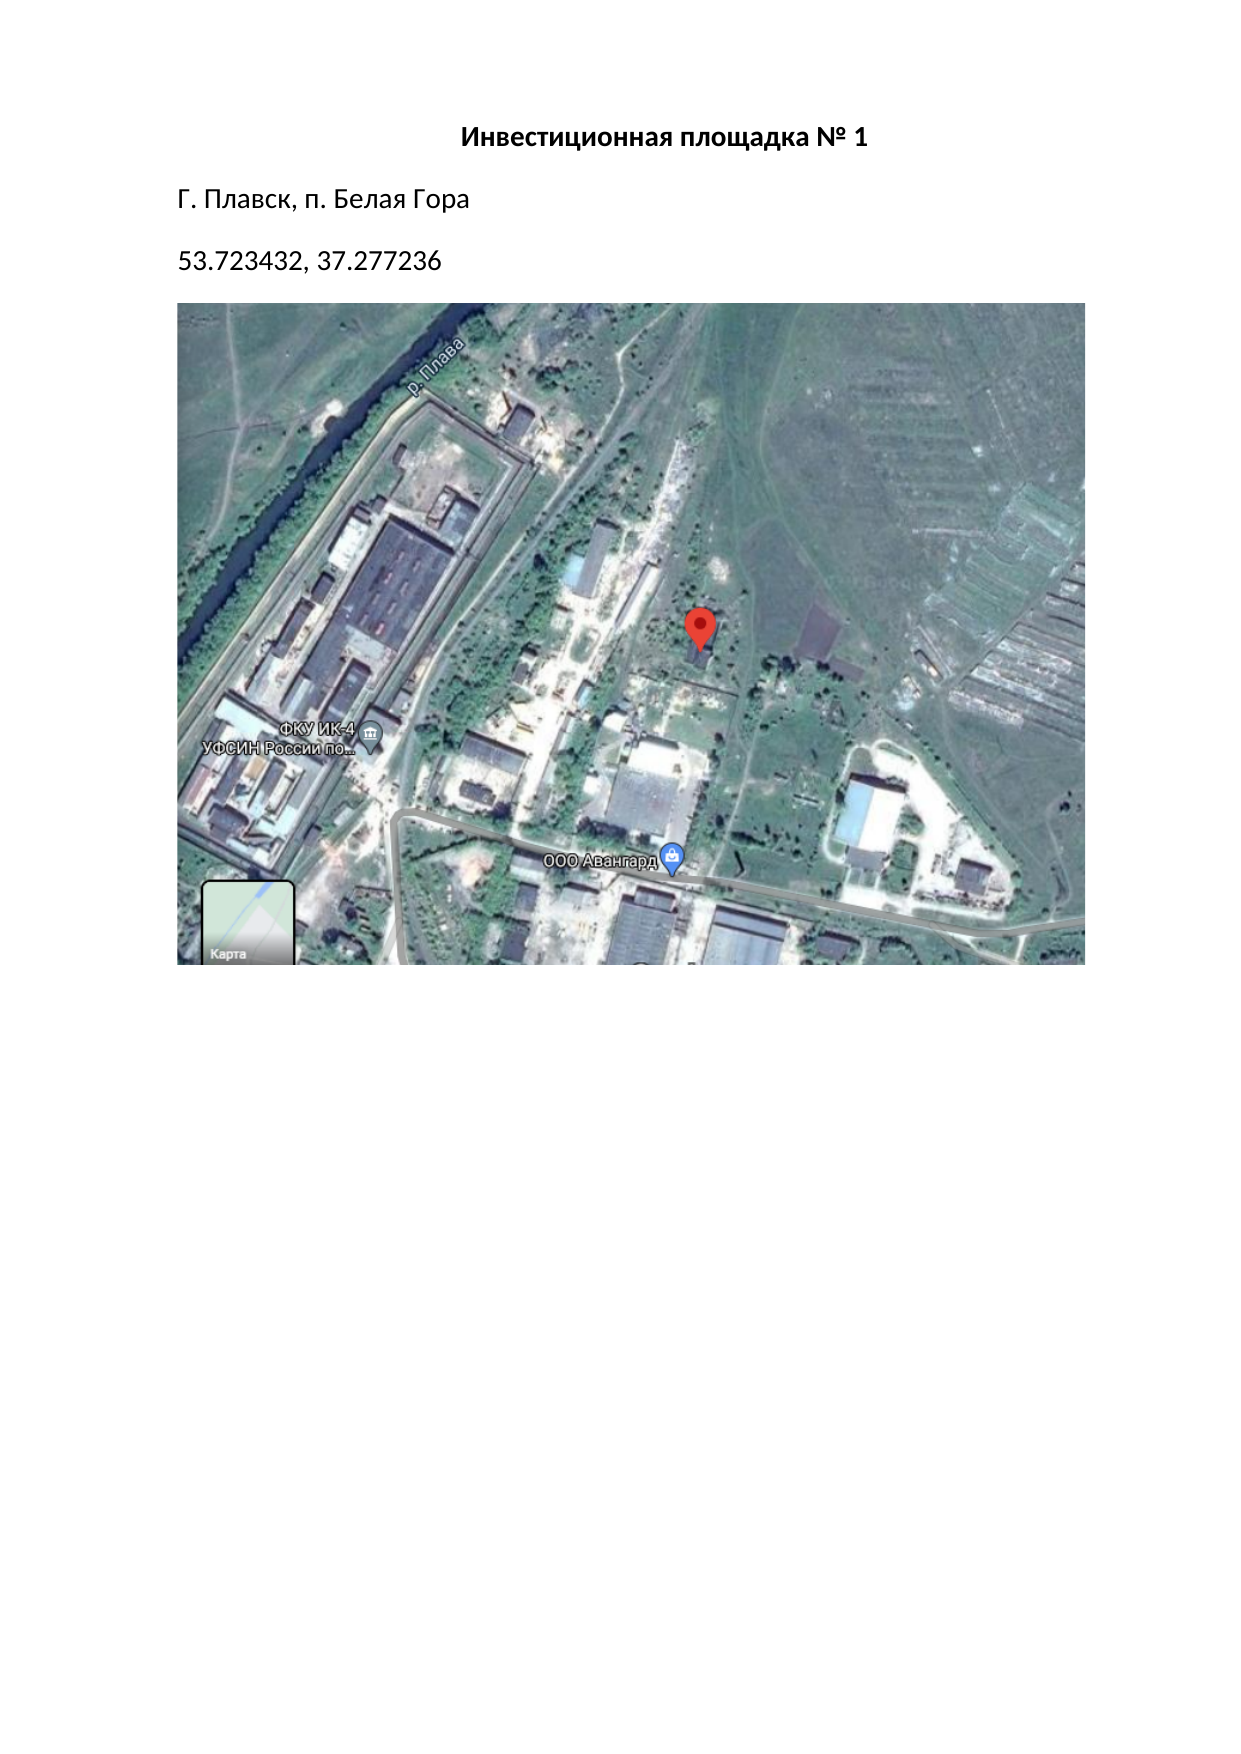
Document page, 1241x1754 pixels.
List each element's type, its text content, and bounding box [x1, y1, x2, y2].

picture [177, 303, 1086, 965]
text Инвестиционная площадка № 1 [177, 118, 1152, 154]
text 53.723432, 37.277236 [177, 242, 1152, 277]
text Г. Плавск, п. Белая Гора [177, 180, 1152, 216]
